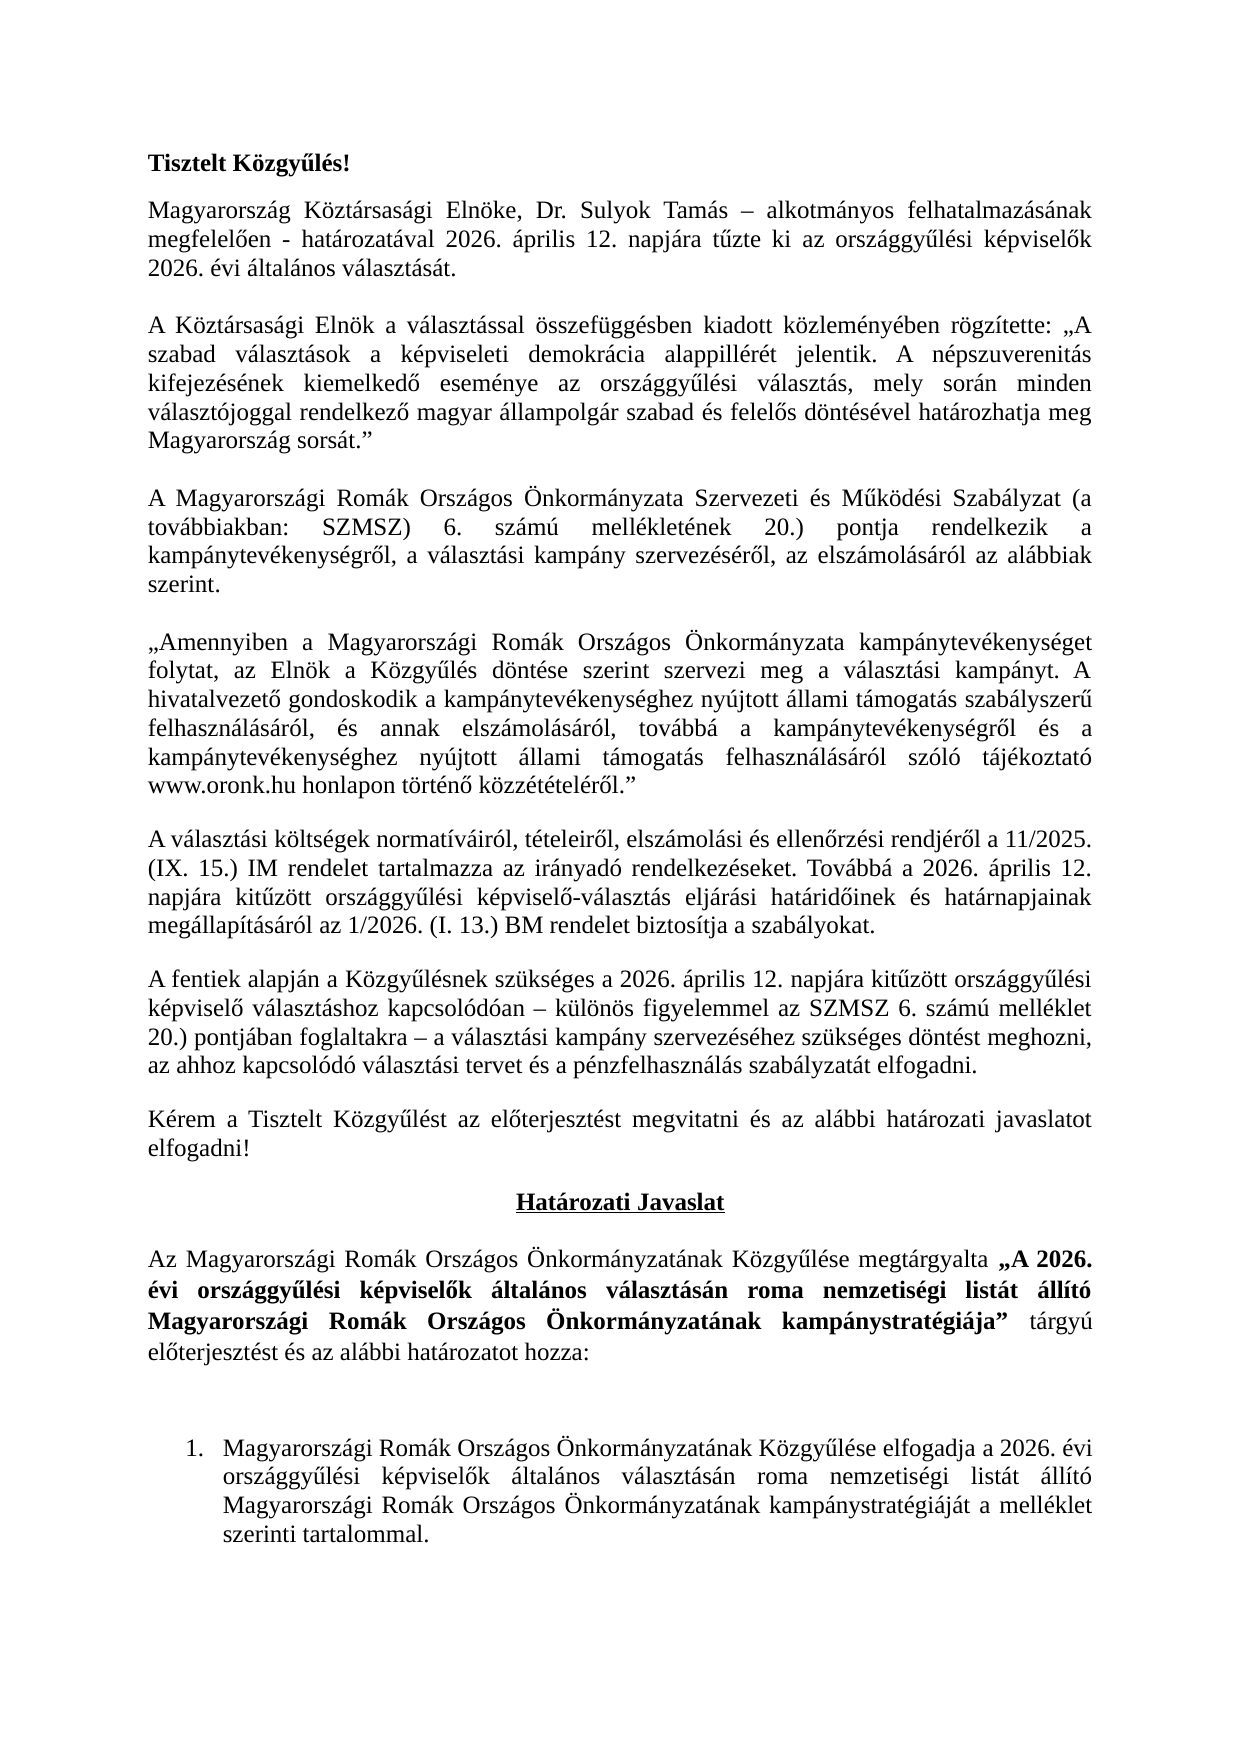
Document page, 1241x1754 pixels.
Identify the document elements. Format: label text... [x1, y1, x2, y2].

list Magyarországi Romák Országos Önkormányzatának Közgyűlése elfogadja a 2026. évi országgyűlési képviselők általános választásán roma nemzetiségi listát állító Magyarországi Romák Országos Önkormányzatának kampánystratégiáját a melléklet szerinti tartalommal. [185, 1433, 1093, 1548]
text A választási költségek normatíváiról, tételeiről, elszámolási és ellenőrzési rendjéről a 11/2025. (IX. 15.) IM rendelet tartalmazza az irányadó rendelkezéseket. Továbbá a 2026. április 12. napjára kitűzött országgyűlési képviselő-választás eljárási határidőinek és határnapjainak megállapításáról az 1/2026. (I. 13.) BM rendelet biztosítja a szabályokat. [148, 824, 1093, 939]
text Kérem a Tisztelt Közgyűlést az előterjesztést megvitatni és az alábbi határozati javaslatot elfogadni! [148, 1104, 1093, 1162]
text Határozati Javaslat [148, 1187, 1093, 1215]
text A Magyarországi Romák Országos Önkormányzata Szervezeti és Működési Szabályzat (a továbbiakban: SZMSZ) 6. számú mellékletének 20.) pontja rendelkezik a kampánytevékenységről, a választási kampány szervezéséről, az elszámolásáról az alábbiak szerint. [148, 483, 1093, 598]
text Tisztelt Közgyűlés! [148, 148, 1093, 176]
text „Amennyiben a Magyarországi Romák Országos Önkormányzata kampánytevékenységet folytat, az Elnök a Közgyűlés döntése szerint szervezi meg a választási kampányt. A hivatalvezető gondoskodik a kampánytevékenységhez nyújtott állami támogatás szabályszerű felhasználásáról, és annak elszámolásáról, továbbá a kampánytevékenységről és a kampánytevékenységhez nyújtott állami támogatás felhasználásáról szóló tájékoztató www.oronk.hu honlapon történő közzétételéről.” [148, 627, 1093, 799]
text Magyarország Köztársasági Elnöke, Dr. Sulyok Tamás – alkotmányos felhatalmazásának megfelelően - határozatával 2026. április 12. napjára tűzte ki az országgyűlési képviselők 2026. évi általános választását. [148, 195, 1093, 282]
text Az Magyarországi Romák Országos Önkormányzatának Közgyűlése megtárgyalta „A 2026. évi országgyűlési képviselők általános választásán roma nemzetiségi listát állító Magyarországi Romák Országos Önkormányzatának kampánystratégiája” tárgyú előterjesztést és az alábbi határozatot hozza: [148, 1244, 1093, 1366]
text A Köztársasági Elnök a választással összefüggésben kiadott közleményében rögzítette: „A szabad választások a képviseleti demokrácia alappillérét jelentik. A népszuverenitás kifejezésének kiemelkedő eseménye az országgyűlési választás, mely során minden választójoggal rendelkező magyar állampolgár szabad és felelős döntésével határozhatja meg Magyarország sorsát.” [148, 310, 1093, 454]
text A fentiek alapján a Közgyűlésnek szükséges a 2026. április 12. napjára kitűzött országgyűlési képviselő választáshoz kapcsolódóan – különös figyelemmel az SZMSZ 6. számú melléklet 20.) pontjában foglaltakra – a választási kampány szervezéséhez szükséges döntést meghozni, az ahhoz kapcsolódó választási tervet és a pénzfelhasználás szabályzatát elfogadni. [148, 964, 1093, 1079]
